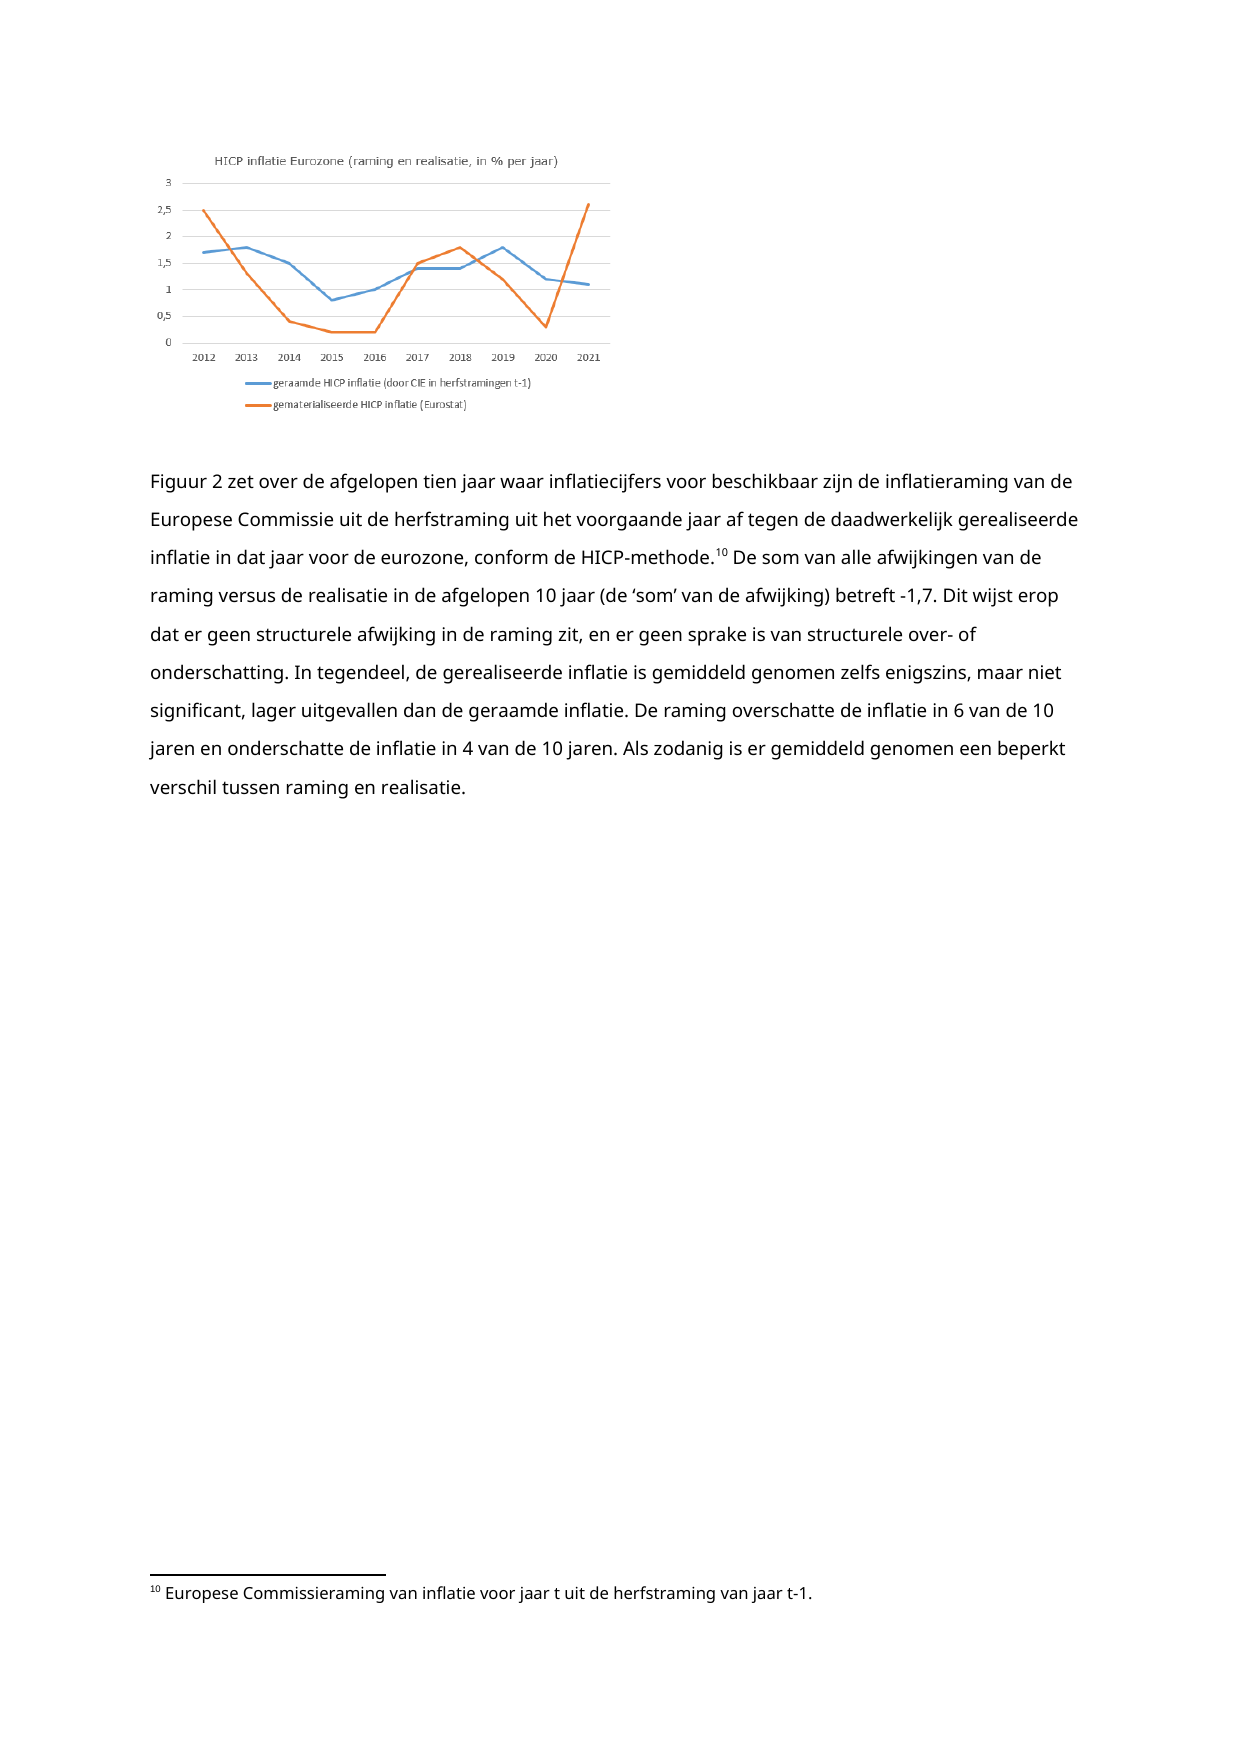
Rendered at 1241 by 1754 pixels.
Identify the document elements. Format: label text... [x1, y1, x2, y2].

picture [150, 150, 611, 418]
text Figuur 2 zet over de afgelopen tien jaar waar inflatiecijfers voor beschikbaar zijn de inflatieraming van de Europese Commissie uit de herfstraming uit het voorgaande jaar af tegen de daadwerkelijk gerealiseerde inflatie in dat jaar voor de eurozone, conform de HICP-methode. De som van alle afwijkingen van de raming versus de realisatie in de afgelopen 10 jaar (de ‘som’ van de afwijking) betreft -1,7. Dit wijst erop dat er geen structurele afwijking in de raming zit, en er geen sprake is van structurele over- of onderschatting. In tegendeel, de gerealiseerde inflatie is gemiddeld genomen zelfs enigszins, maar niet significant, lager uitgevallen dan de geraamde inflatie. De raming overschatte de inflatie in 6 van de 10 jaren en onderschatte de inflatie in 4 van de 10 jaren. Als zodanig is er gemiddeld genomen een beperkt verschil tussen raming en realisatie. [150, 468, 1090, 799]
